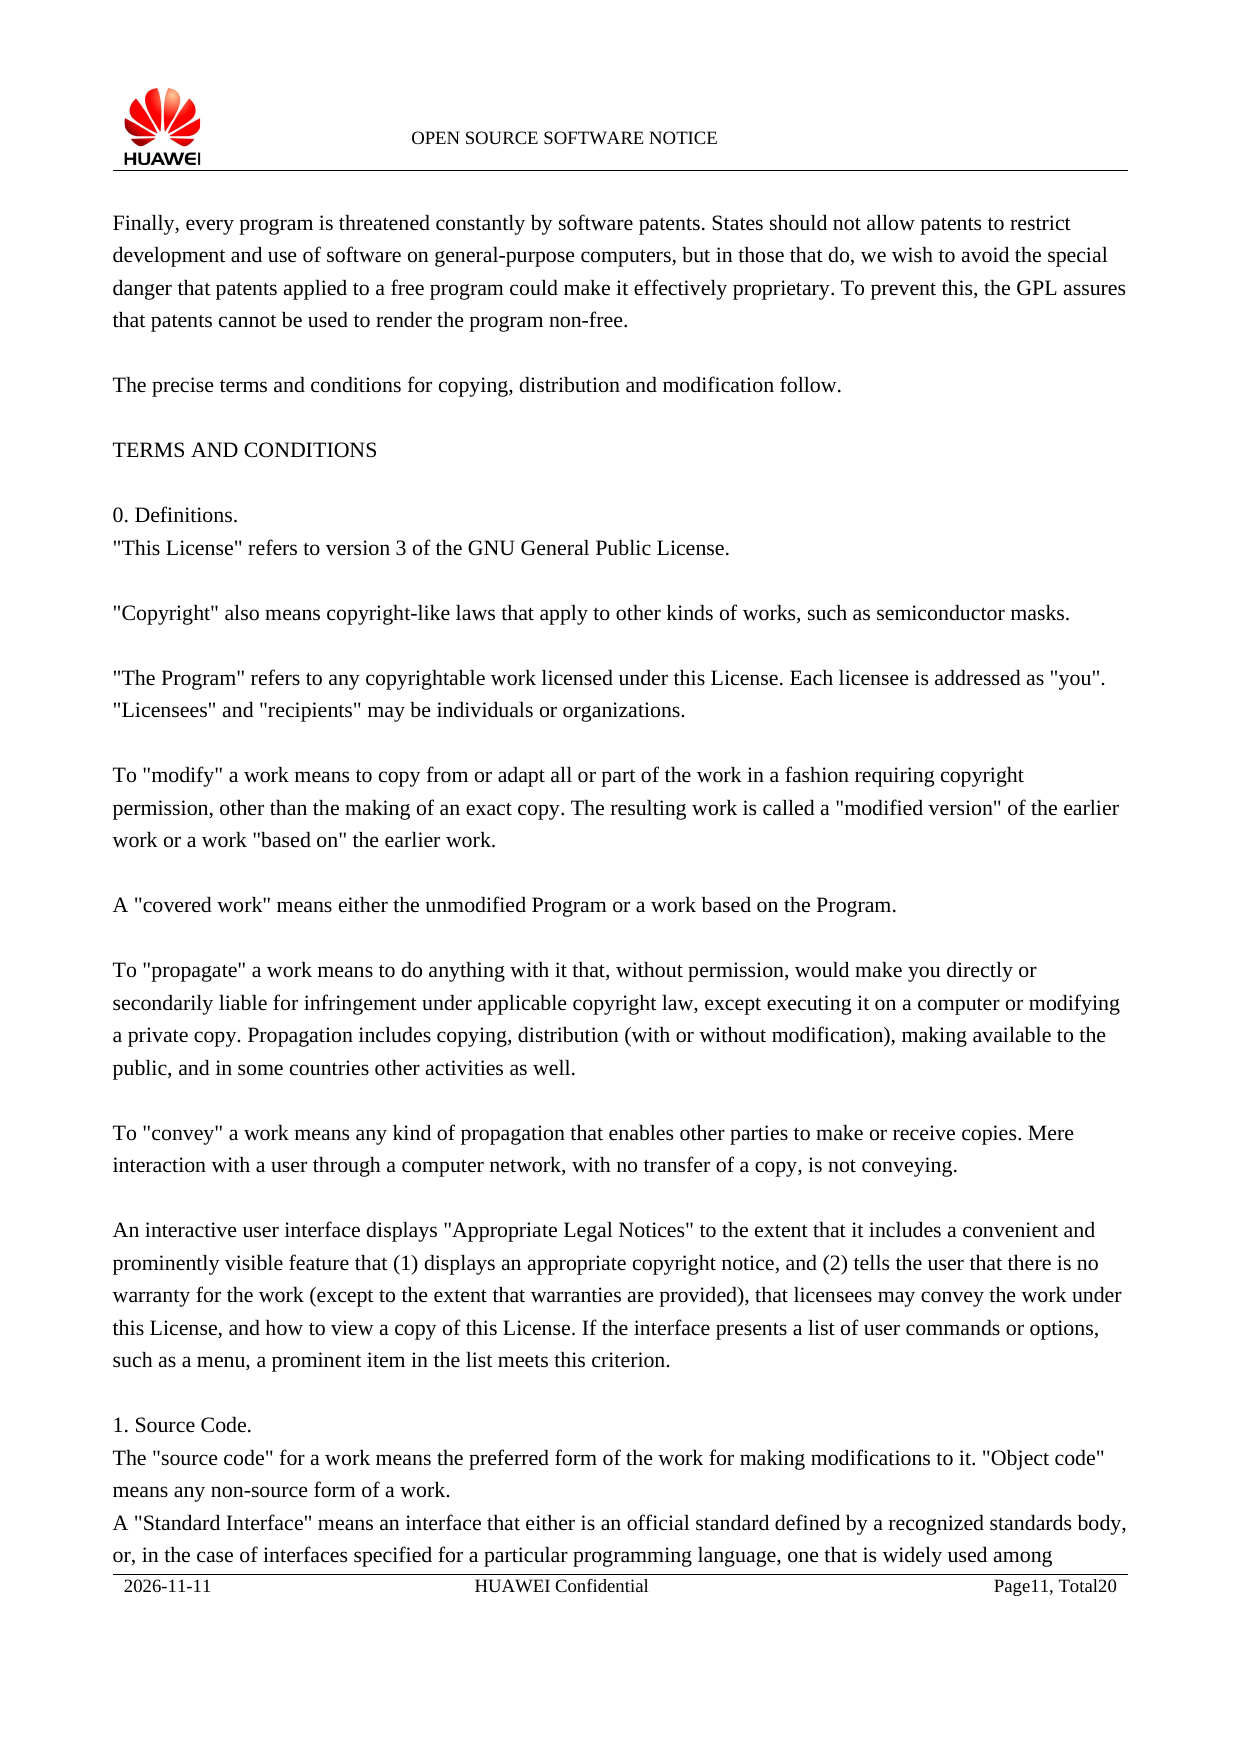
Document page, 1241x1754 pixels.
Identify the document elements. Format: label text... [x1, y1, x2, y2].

text The precise terms and conditions for copying, distribution and modification follow. [112, 369, 1128, 401]
text To "propagate" a work means to do anything with it that, without permission, would make you directly or secondarily liable for infringement under applicable copyright law, except executing it on a computer or modifying a private copy. Propagation includes copying, distribution (with or without modification), making available to the public, and in some countries other activities as well. [112, 954, 1128, 1084]
picture [124, 88, 201, 165]
text An interactive user interface displays "Appropriate Legal Notices" to the extent that it includes a convenient and prominently visible feature that (1) displays an appropriate copyright notice, and (2) tells the user that there is no warranty for the work (except to the extent that warranties are provided), that licensees may convey the work under this License, and how to view a copy of this License. If the interface presents a list of user commands or options, such as a menu, a prominent item in the list meets this criterion. [112, 1214, 1128, 1376]
text To "modify" a work means to copy from or adapt all or part of the work in a fashion requiring copyright permission, other than the making of an exact copy. The resulting work is called a "modified version" of the earlier work or a work "based on" the earlier work. [112, 759, 1128, 856]
text Finally, every program is threatened constantly by software patents. States should not allow patents to restrict development and use of software on general-purpose computers, but in those that do, we wish to avoid the special danger that patents applied to a free program could make it effectively proprietary. To prevent this, the GPL assures that patents cannot be used to render the program non-free. [112, 206, 1128, 336]
text "Copyright" also means copyright-like laws that apply to other kinds of works, such as semiconductor masks. [112, 596, 1128, 629]
text 0. Definitions. [112, 499, 1128, 531]
text TERMS AND CONDITIONS [112, 434, 1128, 466]
text A "covered work" means either the unmodified Program or a work based on the Program. [112, 889, 1128, 921]
text To "convey" a work means any kind of propagation that enables other parties to make or receive copies. Mere interaction with a user through a computer network, with no transfer of a copy, is not conveying. [112, 1116, 1128, 1181]
text 1. Source Code. [112, 1409, 1128, 1441]
text "The Program" refers to any copyrightable work licensed under this License. Each licensee is addressed as "you". "Licensees" and "recipients" may be individuals or organizations. [112, 661, 1128, 726]
text "This License" refers to version 3 of the GNU General Public License. [112, 531, 1128, 564]
text The "source code" for a work means the preferred form of the work for making modifications to it. "Object code" means any non-source form of a work. [112, 1441, 1128, 1506]
